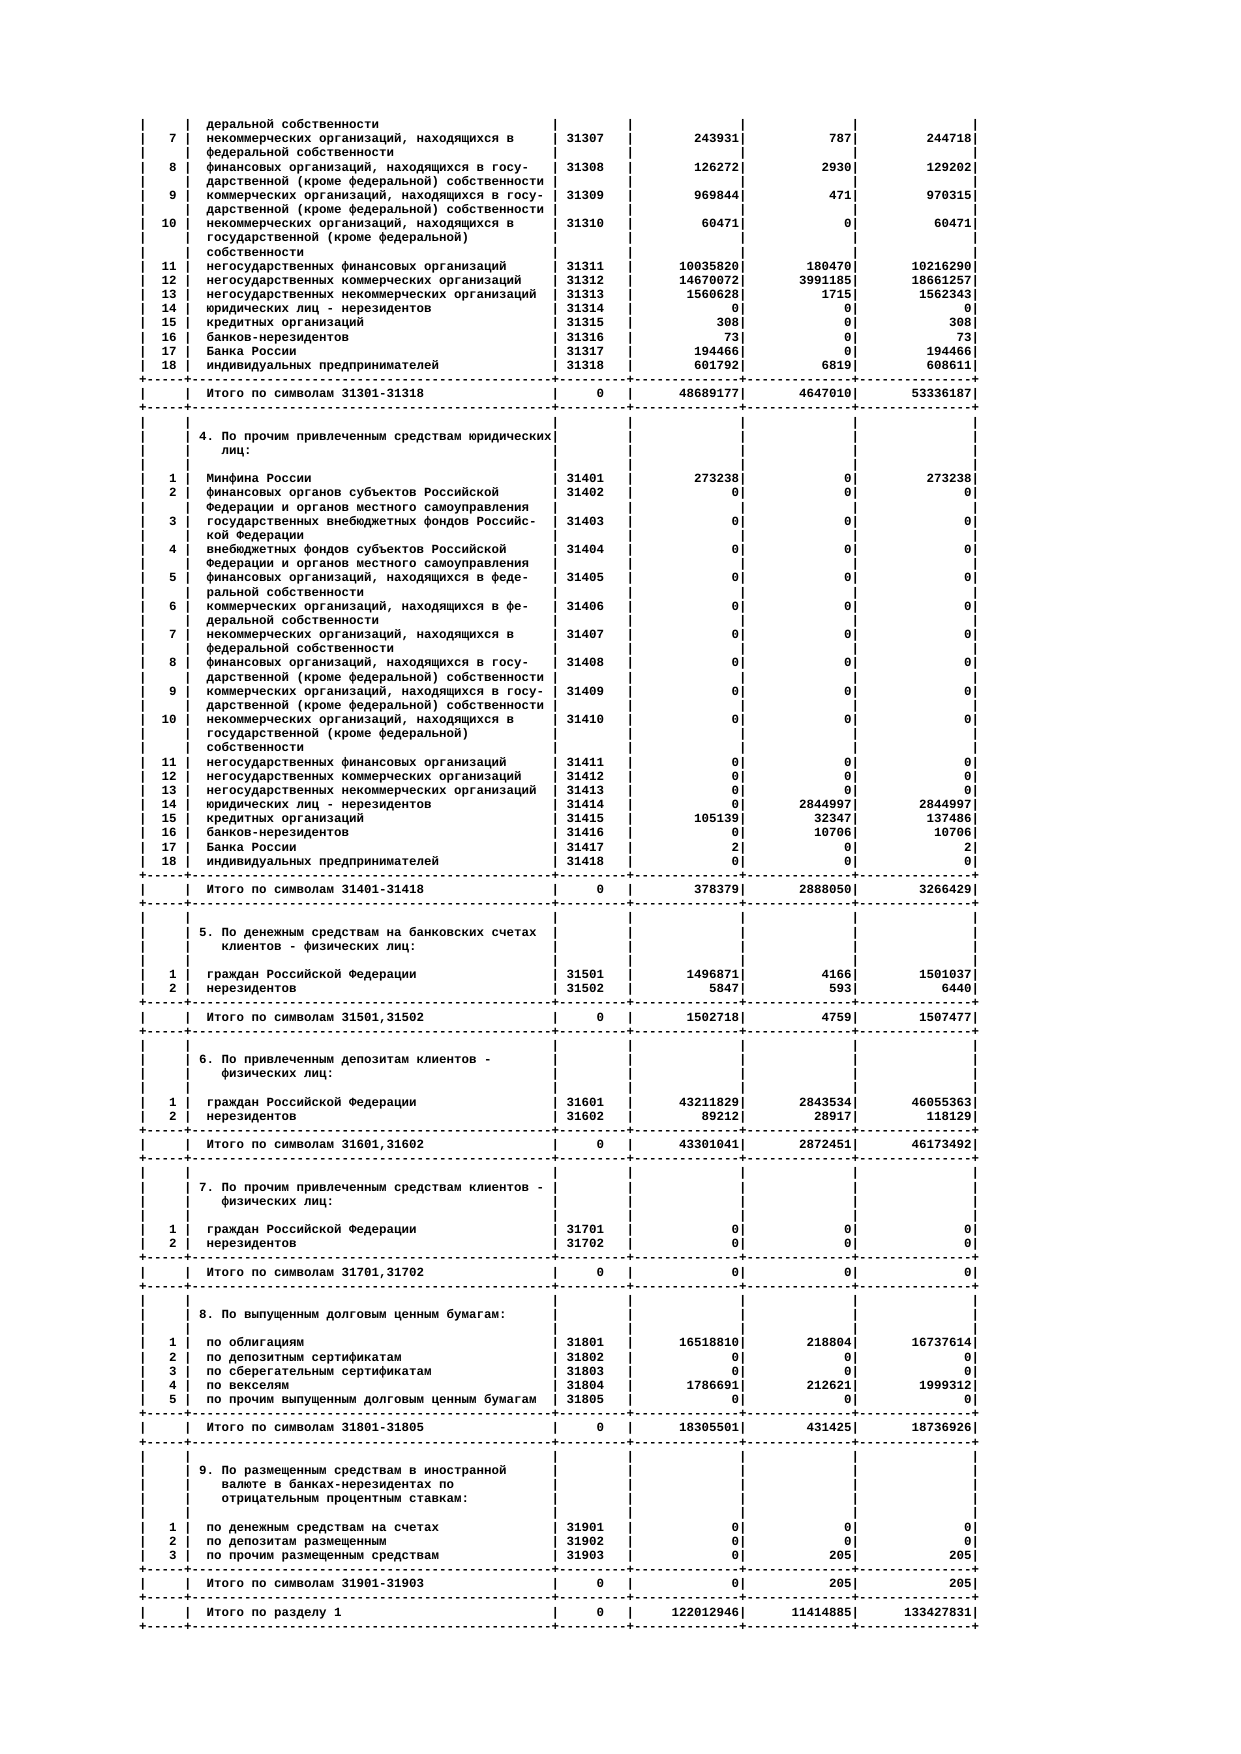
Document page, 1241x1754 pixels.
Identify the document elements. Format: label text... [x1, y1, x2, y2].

text | | Итого по символам 31401-31418 | 0 | 378379| 2888050| 3266429| [139, 883, 1101, 897]
text | 11 | негосударственных финансовых организаций | 31411 | 0| 0| 0| [139, 756, 1101, 770]
text | 14 | юридических лиц - нерезидентов | 31314 | 0| 0| 0| [139, 302, 1101, 316]
text | 2 | нерезидентов | 31602 | 89212| 28917| 118129| [139, 1110, 1101, 1124]
text | | федеральной собственности | | | | | [139, 146, 1101, 161]
text | 18 | индивидуальных предпринимателей | 31318 | 601792| 6819| 608611| [139, 359, 1101, 373]
text | | Федерации и органов местного самоуправления | | | | | [139, 557, 1101, 571]
text | | | | | | | [139, 1209, 1101, 1223]
text | 5 | финансовых организаций, находящихся в феде- | 31405 | 0| 0| 0| [139, 571, 1101, 586]
text | | | | | | | [139, 911, 1101, 926]
text | 12 | негосударственных коммерческих организаций | 31412 | 0| 0| 0| [139, 770, 1101, 784]
text | | Итого по символам 31301-31318 | 0 | 48689177| 4647010| 53336187| [139, 387, 1101, 401]
text | 7 | некоммерческих организаций, находящихся в | 31407 | 0| 0| 0| [139, 628, 1101, 642]
text | | Итого по разделу 1 | 0 | 122012946| 11414885| 133427831| [139, 1606, 1101, 1620]
text | | Итого по символам 31501,31502 | 0 | 1502718| 4759| 1507477| [139, 1011, 1101, 1025]
text | 10 | некоммерческих организаций, находящихся в | 31310 | 60471| 0| 60471| [139, 217, 1101, 231]
text | 16 | банков-нерезидентов | 31316 | 73| 0| 73| [139, 331, 1101, 345]
text | 12 | негосударственных коммерческих организаций | 31312 | 14670072| 3991185| 18661257| [139, 274, 1101, 288]
text | | дарственной (кроме федеральной) собственности | | | | | [139, 699, 1101, 713]
text +-----+------------------------------------------------+---------+--------------+--------------+---------------+ [139, 1124, 1101, 1138]
text | 17 | Банка России | 31417 | 2| 0| 2| [139, 841, 1101, 855]
text | 6 | коммерческих организаций, находящихся в фе- | 31406 | 0| 0| 0| [139, 600, 1101, 614]
text | 13 | негосударственных некоммерческих организаций | 31313 | 1560628| 1715| 1562343| [139, 288, 1101, 302]
text | | 5. По денежным средствам на банковских счетах | | | | | [139, 926, 1101, 940]
text | 1 | Минфина России | 31401 | 273238| 0| 273238| [139, 472, 1101, 486]
text +-----+------------------------------------------------+---------+--------------+--------------+---------------+ [139, 897, 1101, 911]
text | | | | | | | [139, 1450, 1101, 1464]
text | 2 | нерезидентов | 31702 | 0| 0| 0| [139, 1237, 1101, 1251]
text +-----+------------------------------------------------+---------+--------------+--------------+---------------+ [139, 996, 1101, 1011]
text | | 6. По привлеченным депозитам клиентов - | | | | | [139, 1053, 1101, 1067]
text | | государственной (кроме федеральной) | | | | | [139, 231, 1101, 246]
text | 1 | по денежным средствам на счетах | 31901 | 0| 0| 0| [139, 1521, 1101, 1535]
text | 8 | финансовых организаций, находящихся в госу- | 31308 | 126272| 2930| 129202| [139, 161, 1101, 175]
text | | | | | | | [139, 1294, 1101, 1308]
text | 8 | финансовых организаций, находящихся в госу- | 31408 | 0| 0| 0| [139, 656, 1101, 671]
text | 1 | граждан Российской Федерации | 31601 | 43211829| 2843534| 46055363| [139, 1096, 1101, 1110]
text | 1 | граждан Российской Федерации | 31701 | 0| 0| 0| [139, 1223, 1101, 1237]
text | | | | | | | [139, 954, 1101, 968]
text | 3 | по сберегательным сертификатам | 31803 | 0| 0| 0| [139, 1365, 1101, 1379]
text +-----+------------------------------------------------+---------+--------------+--------------+---------------+ [139, 401, 1101, 416]
text | 15 | кредитных организаций | 31415 | 105139| 32347| 137486| [139, 812, 1101, 826]
text | 4 | по векселям | 31804 | 1786691| 212621| 1999312| [139, 1379, 1101, 1393]
text | 16 | банков-нерезидентов | 31416 | 0| 10706| 10706| [139, 826, 1101, 841]
text | | Федерации и органов местного самоуправления | | | | | [139, 501, 1101, 515]
text | 18 | индивидуальных предпринимателей | 31418 | 0| 0| 0| [139, 855, 1101, 869]
text | | 9. По размещенным средствам в иностранной | | | | | [139, 1464, 1101, 1478]
text +-----+------------------------------------------------+---------+--------------+--------------+---------------+ [139, 1591, 1101, 1606]
text +-----+------------------------------------------------+---------+--------------+--------------+---------------+ [139, 1251, 1101, 1266]
text +-----+------------------------------------------------+---------+--------------+--------------+---------------+ [139, 1563, 1101, 1577]
text | | | | | | | [139, 1039, 1101, 1053]
text | | дарственной (кроме федеральной) собственности | | | | | [139, 203, 1101, 217]
text | | физических лиц: | | | | | [139, 1067, 1101, 1081]
text | | дарственной (кроме федеральной) собственности | | | | | [139, 175, 1101, 189]
text | | | | | | | [139, 1322, 1101, 1336]
text | | Итого по символам 31801-31805 | 0 | 18305501| 431425| 18736926| [139, 1421, 1101, 1436]
text | 2 | по депозитным сертификатам | 31802 | 0| 0| 0| [139, 1351, 1101, 1365]
text | | собственности | | | | | [139, 246, 1101, 260]
text | | собственности | | | | | [139, 741, 1101, 756]
text +-----+------------------------------------------------+---------+--------------+--------------+---------------+ [139, 1620, 1101, 1634]
text | | федеральной собственности | | | | | [139, 642, 1101, 656]
text | 10 | некоммерческих организаций, находящихся в | 31410 | 0| 0| 0| [139, 713, 1101, 727]
text | 5 | по прочим выпущенным долговым ценным бумагам | 31805 | 0| 0| 0| [139, 1393, 1101, 1407]
text +-----+------------------------------------------------+---------+--------------+--------------+---------------+ [139, 373, 1101, 387]
text | | 4. По прочим привлеченным средствам юридических| | | | | [139, 430, 1101, 444]
text | | дарственной (кроме федеральной) собственности | | | | | [139, 671, 1101, 685]
text +-----+------------------------------------------------+---------+--------------+--------------+---------------+ [139, 1407, 1101, 1421]
text | 2 | финансовых органов субъектов Российской | 31402 | 0| 0| 0| [139, 486, 1101, 501]
text | | деральной собственности | | | | | [139, 614, 1101, 628]
text +-----+------------------------------------------------+---------+--------------+--------------+---------------+ [139, 1436, 1101, 1450]
text | 2 | по депозитам размещенным | 31902 | 0| 0| 0| [139, 1535, 1101, 1549]
text | | | | | | | [139, 458, 1101, 472]
text +-----+------------------------------------------------+---------+--------------+--------------+---------------+ [139, 1152, 1101, 1166]
text | 3 | государственных внебюджетных фондов Российс- | 31403 | 0| 0| 0| [139, 515, 1101, 529]
text | 4 | внебюджетных фондов субъектов Российской | 31404 | 0| 0| 0| [139, 543, 1101, 557]
text | | ральной собственности | | | | | [139, 586, 1101, 600]
text | 9 | коммерческих организаций, находящихся в госу- | 31409 | 0| 0| 0| [139, 685, 1101, 699]
text | 13 | негосударственных некоммерческих организаций | 31413 | 0| 0| 0| [139, 784, 1101, 798]
text | | Итого по символам 31701,31702 | 0 | 0| 0| 0| [139, 1266, 1101, 1280]
text | | физических лиц: | | | | | [139, 1195, 1101, 1209]
text | | валюте в банках-нерезидентах по | | | | | [139, 1478, 1101, 1492]
text | 15 | кредитных организаций | 31315 | 308| 0| 308| [139, 316, 1101, 331]
text | 11 | негосударственных финансовых организаций | 31311 | 10035820| 180470| 10216290| [139, 260, 1101, 274]
text | 1 | по облигациям | 31801 | 16518810| 218804| 16737614| [139, 1336, 1101, 1351]
text | | | | | | | [139, 1506, 1101, 1521]
text | 3 | по прочим размещенным средствам | 31903 | 0| 205| 205| [139, 1549, 1101, 1563]
text | | Итого по символам 31601,31602 | 0 | 43301041| 2872451| 46173492| [139, 1138, 1101, 1152]
text | 2 | нерезидентов | 31502 | 5847| 593| 6440| [139, 982, 1101, 996]
text +-----+------------------------------------------------+---------+--------------+--------------+---------------+ [139, 1280, 1101, 1294]
text | | | | | | | [139, 1081, 1101, 1096]
text | 9 | коммерческих организаций, находящихся в госу- | 31309 | 969844| 471| 970315| [139, 189, 1101, 203]
text | | клиентов - физических лиц: | | | | | [139, 940, 1101, 954]
text | 1 | граждан Российской Федерации | 31501 | 1496871| 4166| 1501037| [139, 968, 1101, 982]
text | | 8. По выпущенным долговым ценным бумагам: | | | | | [139, 1308, 1101, 1322]
text +-----+------------------------------------------------+---------+--------------+--------------+---------------+ [139, 1025, 1101, 1039]
text | | 7. По прочим привлеченным средствам клиентов - | | | | | [139, 1181, 1101, 1195]
text | | Итого по символам 31901-31903 | 0 | 0| 205| 205| [139, 1577, 1101, 1591]
text | 17 | Банка России | 31317 | 194466| 0| 194466| [139, 345, 1101, 359]
text | | государственной (кроме федеральной) | | | | | [139, 727, 1101, 741]
text | | кой Федерации | | | | | [139, 529, 1101, 543]
text | | | | | | | [139, 416, 1101, 430]
text | | лиц: | | | | | [139, 444, 1101, 458]
text | | | | | | | [139, 1166, 1101, 1181]
text | 14 | юридических лиц - нерезидентов | 31414 | 0| 2844997| 2844997| [139, 798, 1101, 812]
text | | отрицательным процентным ставкам: | | | | | [139, 1492, 1101, 1506]
text | | деральной собственности | | | | | [139, 118, 1101, 132]
text +-----+------------------------------------------------+---------+--------------+--------------+---------------+ [139, 869, 1101, 883]
text | 7 | некоммерческих организаций, находящихся в | 31307 | 243931| 787| 244718| [139, 132, 1101, 146]
